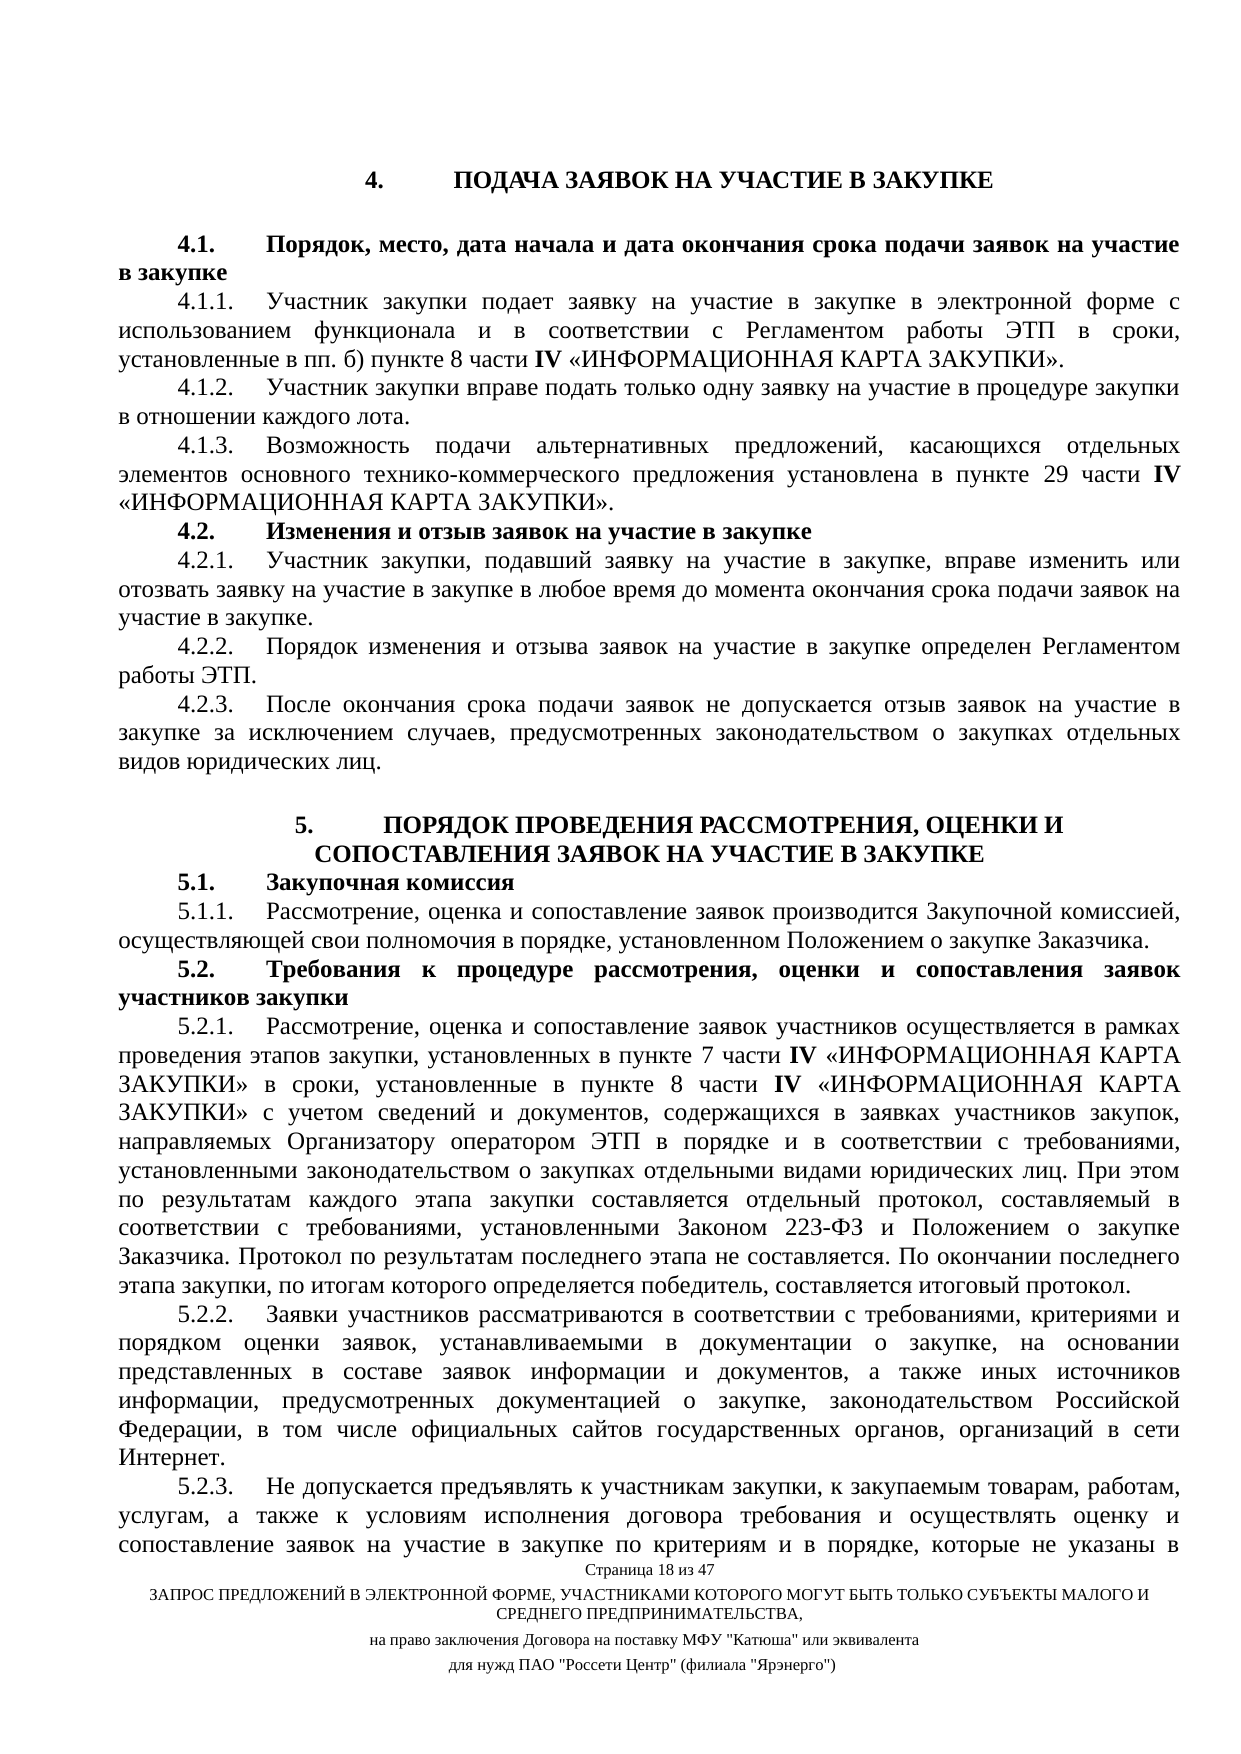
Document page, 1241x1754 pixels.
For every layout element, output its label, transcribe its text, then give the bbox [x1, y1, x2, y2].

subtitle Закупочная комиссия [118, 867, 1181, 896]
subtitle Требования к процедуре рассмотрения, оценки и сопоставления заявок участников закупки [118, 954, 1181, 1011]
subtitle Участник закупки подает заявку на участие в закупке в электронной форме с использованием функционала и в соответствии с Регламентом работы ЭТП в сроки, установленные в пп. б) пункте 8 части IV «ИНФОРМАЦИОННАЯ КАРТА ЗАКУПКИ». [118, 286, 1181, 372]
subtitle Участник закупки, подавший заявку на участие в закупке, вправе изменить или отозвать заявку на участие в закупке в любое время до момента окончания срока подачи заявок на участие в закупке. [118, 545, 1181, 631]
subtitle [118, 1471, 1181, 1557]
subtitle Рассмотрение, оценка и сопоставление заявок производится Закупочной комиссией, осуществляющей свои полномочия в порядке, установленном Положением о закупке Заказчика. [118, 896, 1181, 954]
subtitle ПОДАЧА ЗАЯВОК НА УЧАСТИЕ В ЗАКУПКЕ [118, 165, 1181, 194]
subtitle Возможность подачи альтернативных предложений, касающихся отдельных элементов основного технико-коммерческого предложения установлена в пункте 29 части IV «ИНФОРМАЦИОННАЯ КАРТА ЗАКУПКИ». [118, 430, 1181, 516]
subtitle Рассмотрение, оценка и сопоставление заявок участников осуществляется в рамках проведения этапов закупки, установленных в пункте 7 части IV «ИНФОРМАЦИОННАЯ КАРТА ЗАКУПКИ» в сроки, установленные в пункте 8 части IV «ИНФОРМАЦИОННАЯ КАРТА ЗАКУПКИ» с учетом сведений и документов, содержащихся в заявках участников закупок, направляемых Организатору оператором ЭТП в порядке и в соответствии с требованиями, установленными законодательством о закупках отдельными видами юридических лиц. При этом по результатам каждого этапа закупки составляется отдельный протокол, составляемый в соответствии с требованиями, установленными Законом 223-ФЗ и Положением о закупке Заказчика. Протокол по результатам последнего этапа не составляется. По окончании последнего этапа закупки, по итогам которого определяется победитель, составляется итоговый протокол. [118, 1011, 1181, 1299]
subtitle После окончания срока подачи заявок не допускается отзыв заявок на участие в закупке за исключением случаев, предусмотренных законодательством о закупках отдельных видов юридических лиц. [118, 689, 1181, 775]
subtitle Изменения и отзыв заявок на участие в закупке [118, 516, 1181, 545]
subtitle ПОРЯДОК ПРОВЕДЕНИЯ РАССМОТРЕНИЯ, ОЦЕНКИ И СОПОСТАВЛЕНИЯ ЗАЯВОК НА УЧАСТИЕ В ЗАКУПКЕ [118, 810, 1181, 867]
subtitle Порядок, место, дата начала и дата окончания срока подачи заявок на участие в закупке [118, 229, 1181, 286]
subtitle Заявки участников рассматриваются в соответствии с требованиями, критериями и порядком оценки заявок, устанавливаемыми в документации о закупке, на основании представленных в составе заявок информации и документов, а также иных источников информации, предусмотренных документацией о закупке, законодательством Российской Федерации, в том числе официальных сайтов государственных органов, организаций в сети Интернет. [118, 1299, 1181, 1471]
subtitle Порядок изменения и отзыва заявок на участие в закупке определен Регламентом работы ЭТП. [118, 631, 1181, 689]
subtitle Участник закупки вправе подать только одну заявку на участие в процедуре закупки в отношении каждого лота. [118, 372, 1181, 430]
